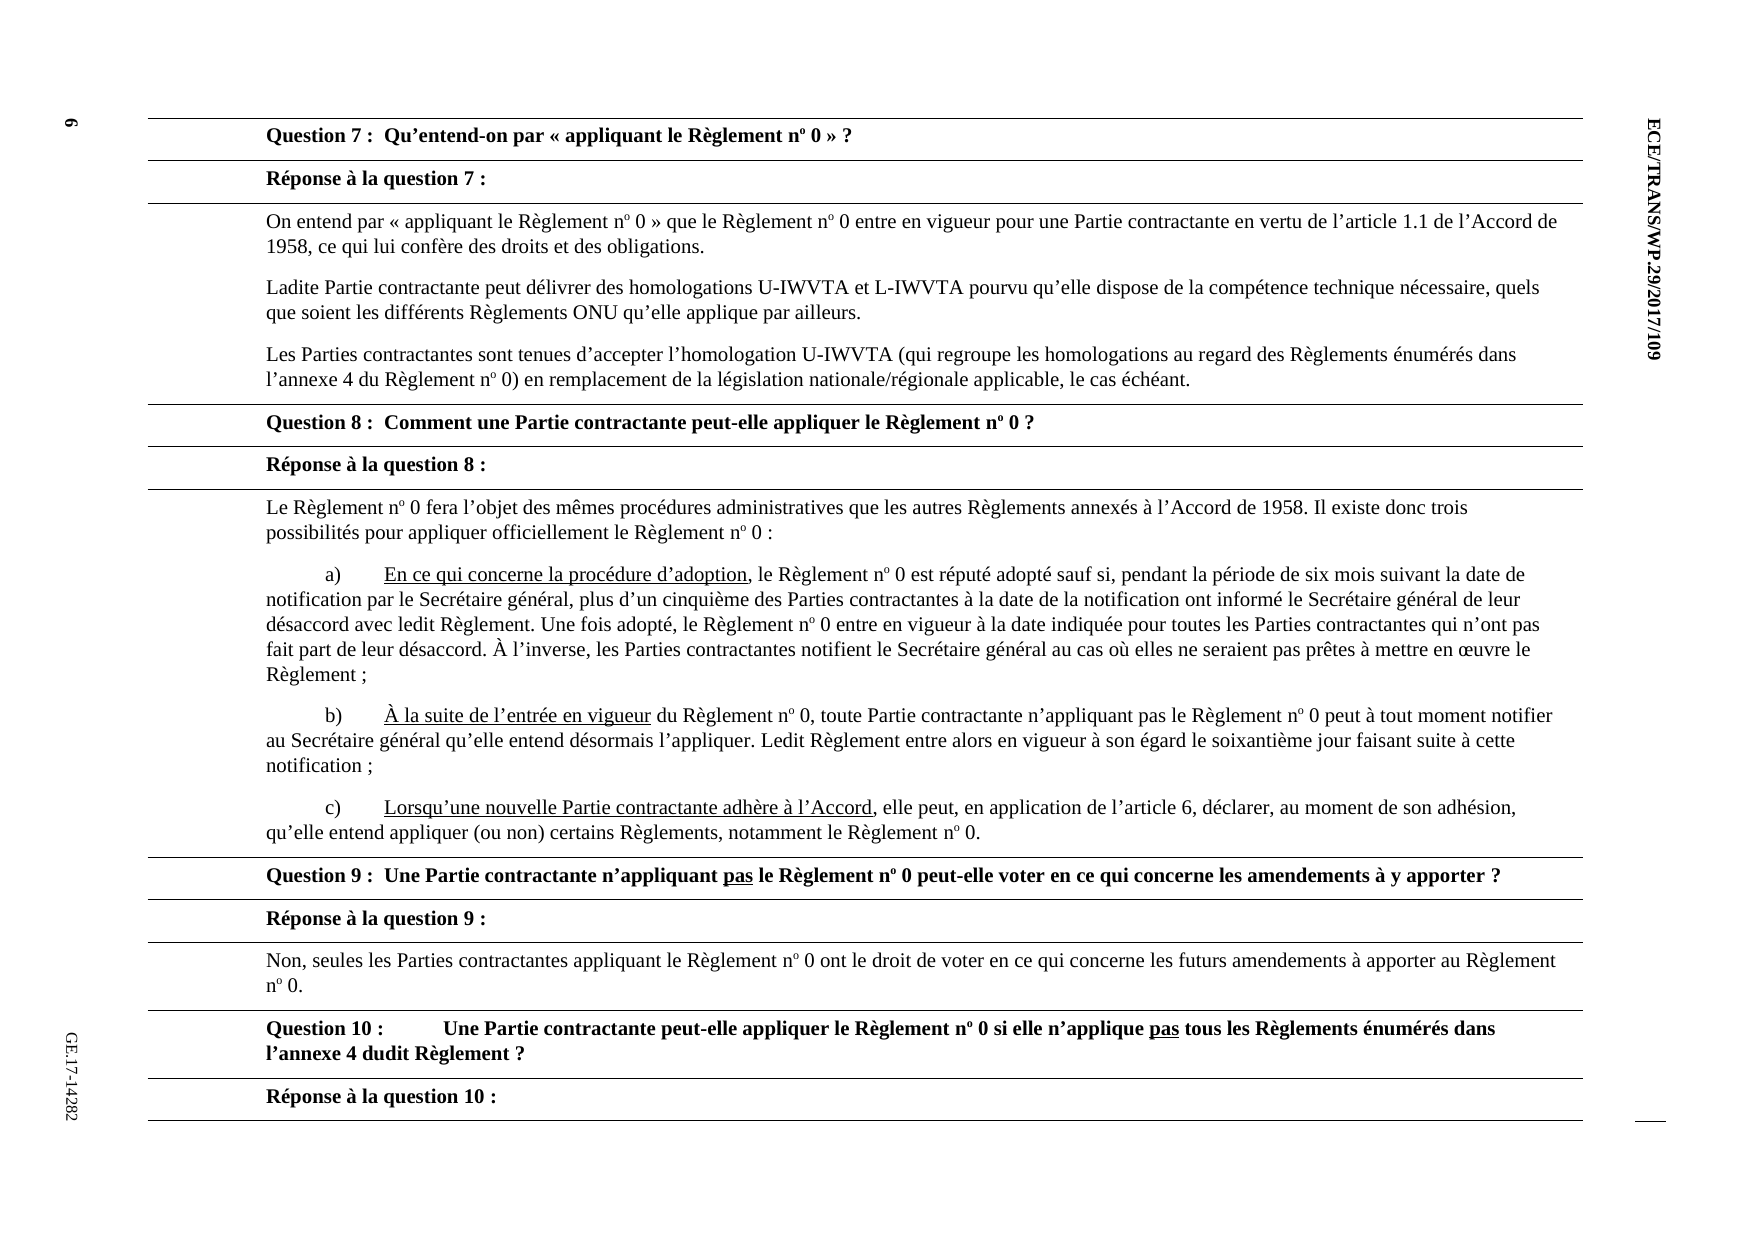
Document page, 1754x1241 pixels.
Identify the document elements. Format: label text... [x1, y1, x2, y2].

table_cell Réponse à la question 7 : [148, 161, 1583, 202]
table_cell Réponse à la question 10 : [148, 1079, 1583, 1120]
table_cell Réponse à la question 8 : [148, 447, 1583, 489]
table_cell Les Parties contractantes sont tenues d’accepter l’homologation U-IWVTA (qui regroupe les homologations au regard des Règlements énumérés dans l’annexe 4 du Règlement no 0) en remplacement de la législation nationale/régionale applicable, le cas échéant. [148, 337, 1583, 403]
table_cell Question 10 : Une Partie contractante peut-elle appliquer le Règlement no 0 si elle n’applique pas tous les Règlements énumérés dans l’annexe 4 dudit Règlement ? [148, 1011, 1583, 1077]
table_cell a) En ce qui concerne la procédure d’adoption, le Règlement no 0 est réputé adopté sauf si, pendant la période de six mois suivant la date de notification par le Secrétaire général, plus d’un cinquième des Parties contractantes à la date de la notification ont informé le Secrétaire général de leur désaccord avec ledit Règlement. Une fois adopté, le Règlement no 0 entre en vigueur à la date indiquée pour toutes les Parties contractantes qui n’ont pas fait part de leur désaccord. À l’inverse, les Parties contractantes notifient le Secrétaire général au cas où elles ne seraient pas prêtes à mettre en œuvre le Règlement ; [148, 557, 1583, 698]
table_cell Question 9 : Une Partie contractante n’appliquant pas le Règlement no 0 peut-elle voter en ce qui concerne les amendements à y apporter ? [148, 858, 1583, 899]
table_cell Réponse à la question 9 : [148, 900, 1583, 942]
table_cell Question 8 : Comment une Partie contractante peut-elle appliquer le Règlement no 0 ? [148, 405, 1583, 446]
table_cell On entend par « appliquant le Règlement no 0 » que le Règlement no 0 entre en vigueur pour une Partie contractante en vertu de l’article 1.1 de l’Accord de 1958, ce qui lui confère des droits et des obligations. [148, 204, 1583, 270]
table_cell Le Règlement no 0 fera l’objet des mêmes procédures administratives que les autres Règlements annexés à l’Accord de 1958. Il existe donc trois possibilités pour appliquer officiellement le Règlement no 0 : [148, 490, 1583, 557]
table_cell b) À la suite de l’entrée en vigueur du Règlement no 0, toute Partie contractante n’appliquant pas le Règlement no 0 peut à tout moment notifier au Secrétaire général qu’elle entend désormais l’appliquer. Ledit Règlement entre alors en vigueur à son égard le soixantième jour faisant suite à cette notification ; [148, 698, 1583, 790]
table_cell c) Lorsqu’une nouvelle Partie contractante adhère à l’Accord, elle peut, en application de l’article 6, déclarer, au moment de son adhésion, qu’elle entend appliquer (ou non) certains Règlements, notamment le Règlement no 0. [148, 790, 1583, 857]
table_cell Question 7 : Qu’entend-on par « appliquant le Règlement no 0 » ? [148, 119, 1583, 160]
table_cell Non, seules les Parties contractantes appliquant le Règlement no 0 ont le droit de voter en ce qui concerne les futurs amendements à apporter au Règlement no 0. [148, 943, 1583, 1010]
table_cell Ladite Partie contractante peut délivrer des homologations U-IWVTA et L-IWVTA pourvu qu’elle dispose de la compétence technique nécessaire, quels que soient les différents Règlements ONU qu’elle applique par ailleurs. [148, 270, 1583, 337]
